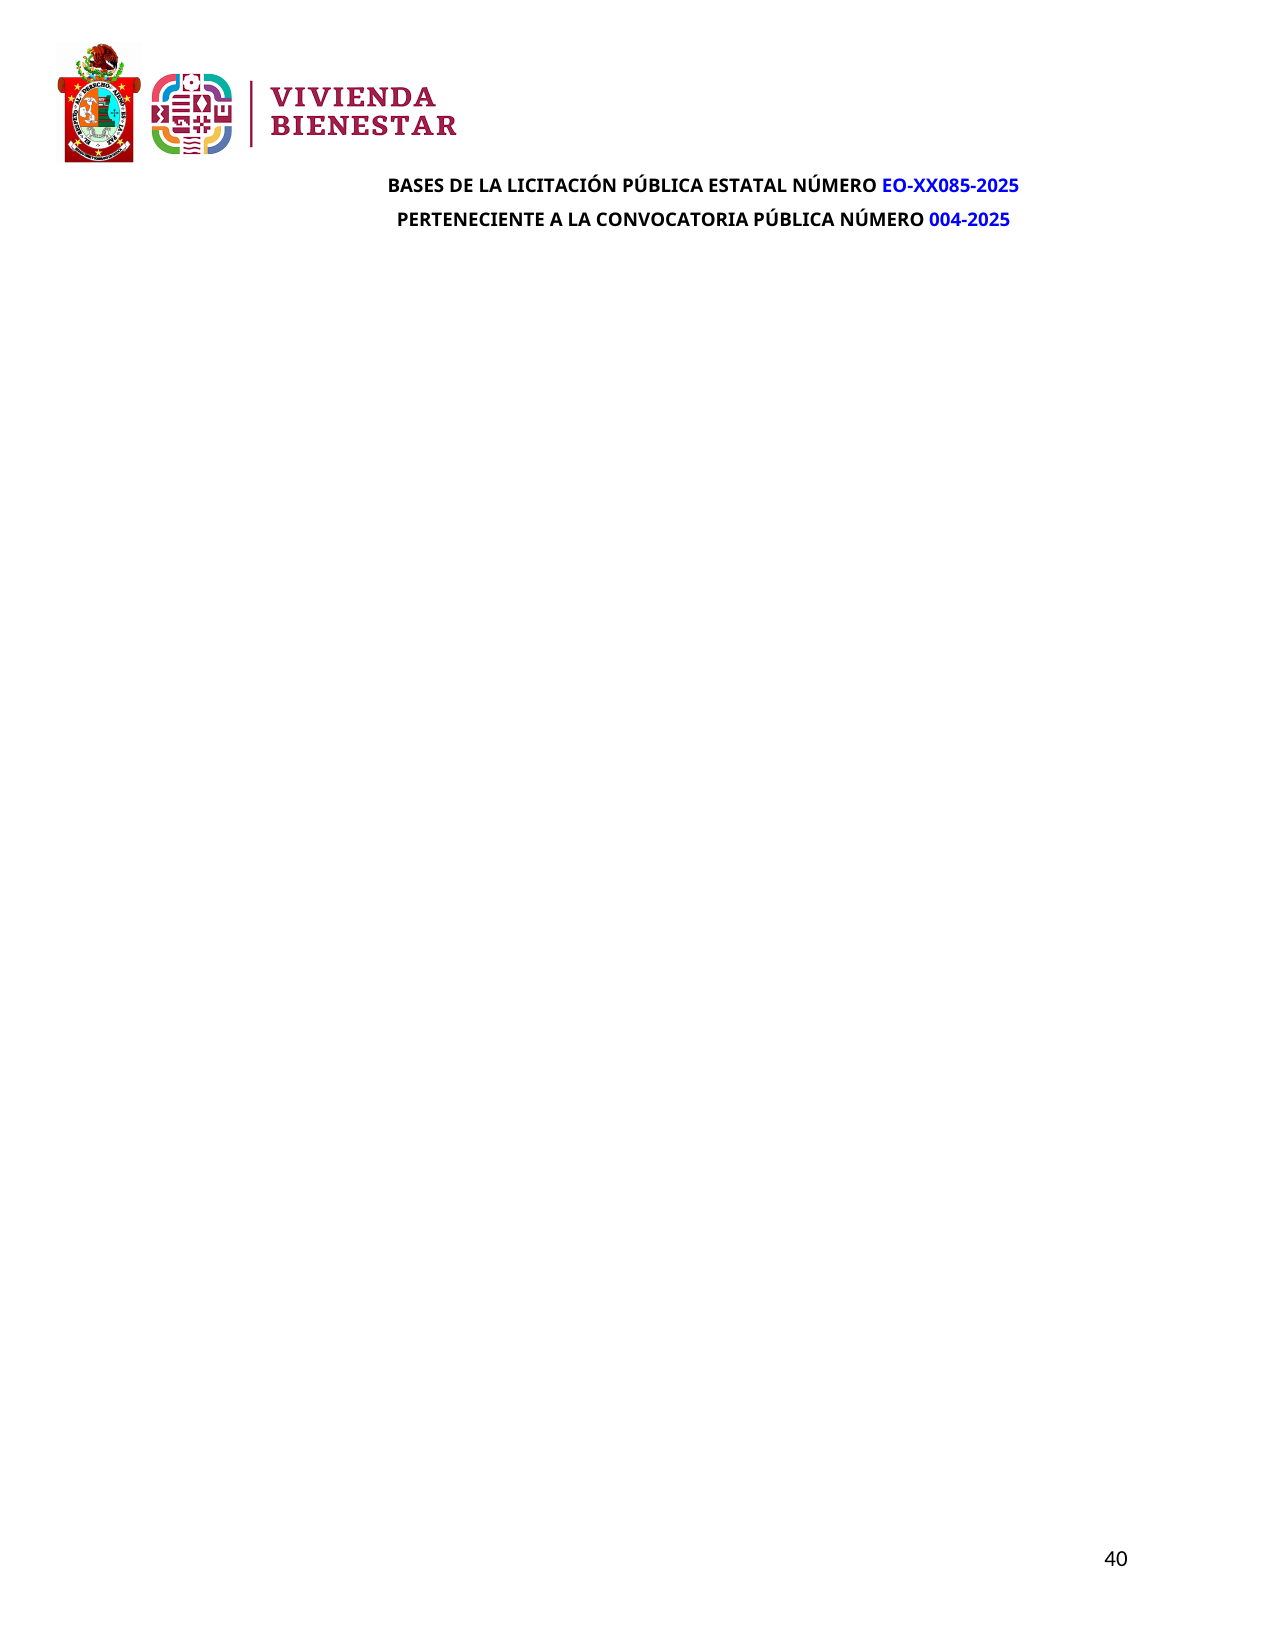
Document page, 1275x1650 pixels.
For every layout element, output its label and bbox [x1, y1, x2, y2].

picture [147, 66, 473, 163]
picture [55, 42, 143, 165]
